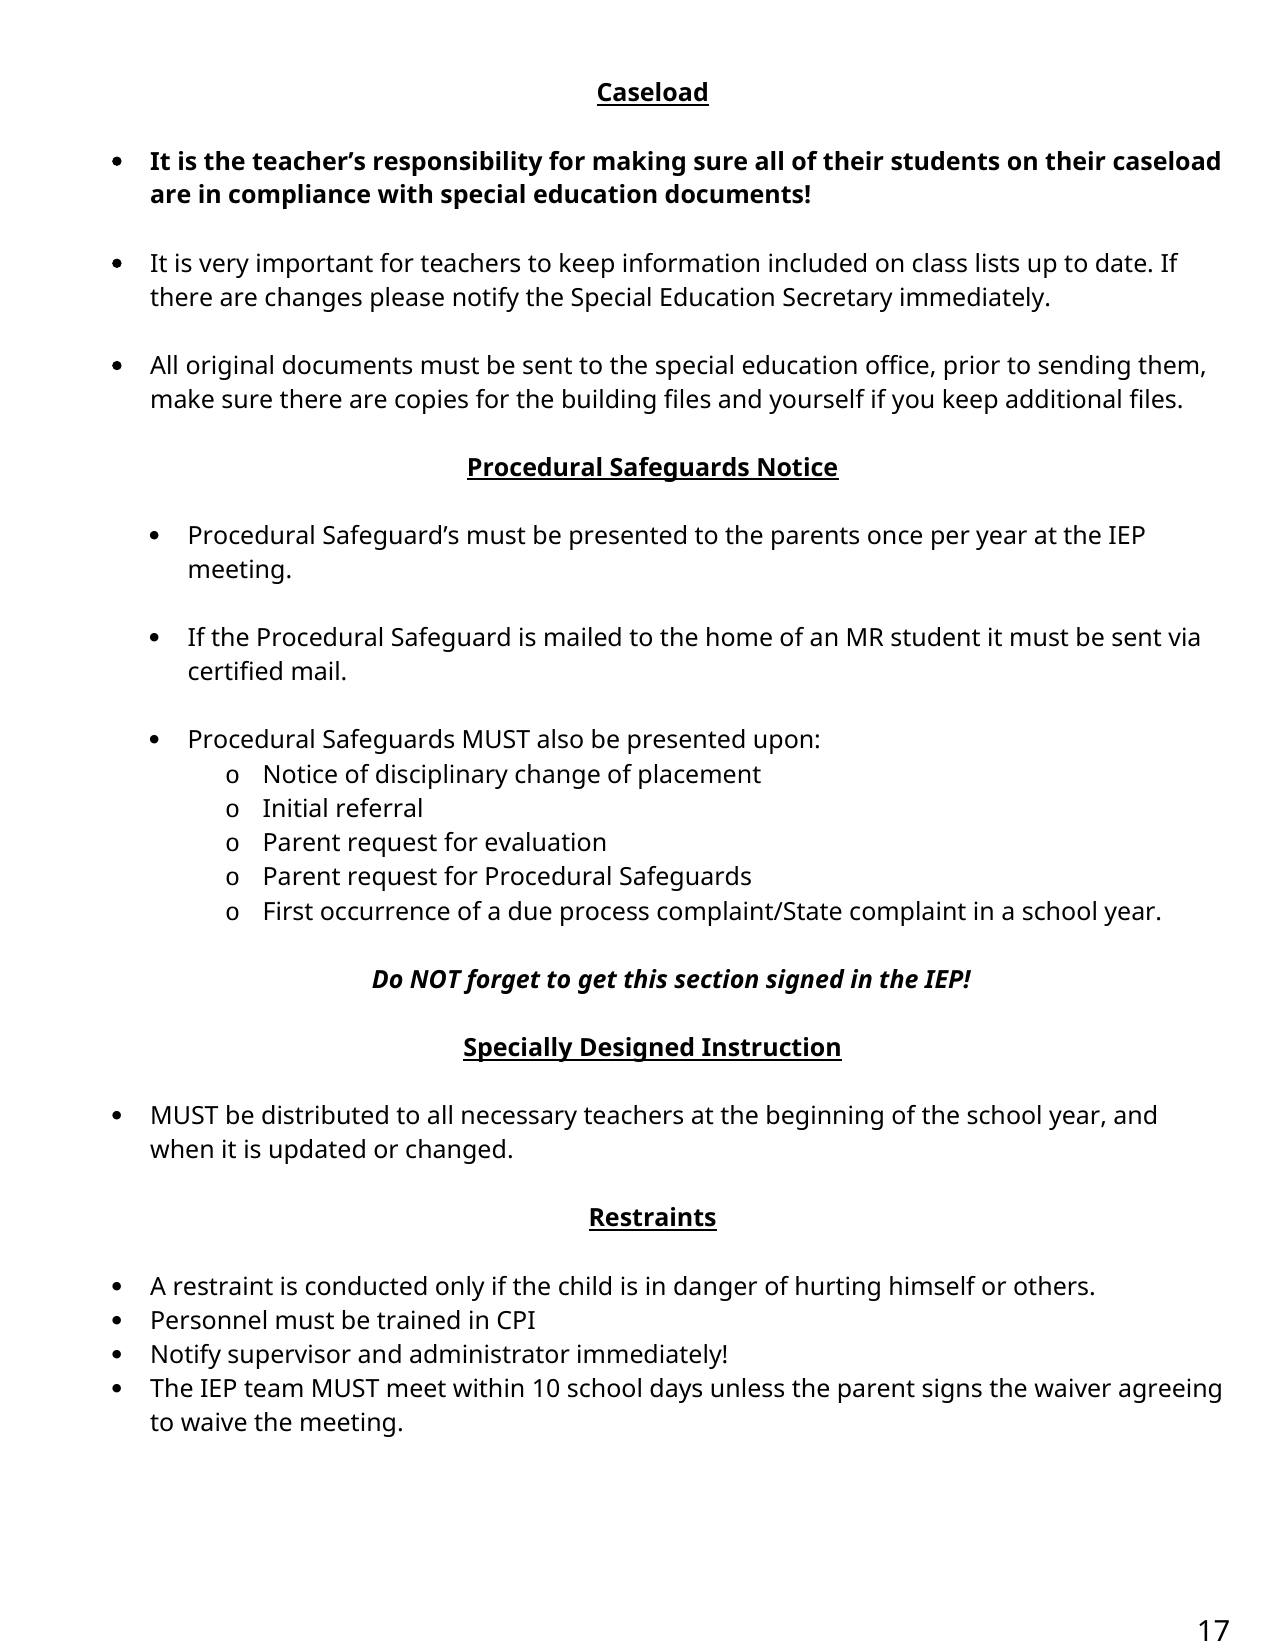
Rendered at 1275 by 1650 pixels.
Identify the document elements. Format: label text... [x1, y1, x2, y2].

list Parent request for Procedural Safeguards [225, 859, 1230, 893]
text Specially Designed Instruction [75, 1030, 1230, 1064]
list The IEP team MUST meet within 10 school days unless the parent signs the waiver agreeing to waive the meeting. [112, 1370, 1230, 1438]
list Personnel must be trained in CPI [112, 1302, 1230, 1336]
list Procedural Safeguards MUST also be presented upon: [150, 722, 1230, 756]
text Procedural Safeguards Notice [75, 450, 1230, 484]
list It is the teacher’s responsibility for making sure all of their students on their caseload are in compliance with special education documents! [112, 143, 1230, 211]
list A restraint is conducted only if the child is in danger of hurting himself or others. [112, 1268, 1230, 1302]
list Notify supervisor and administrator immediately! [112, 1336, 1230, 1370]
list Notice of disciplinary change of placement [225, 756, 1230, 791]
text Do NOT forget to get this section signed in the IEP! [112, 962, 1230, 996]
list First occurrence of a due process complaint/State complaint in a school year. [225, 893, 1230, 928]
list Parent request for evaluation [225, 825, 1230, 859]
list If the Procedural Safeguard is mailed to the home of an MR student it must be sent via certified mail. [150, 620, 1230, 688]
list All original documents must be sent to the special education office, prior to sending them, make sure there are copies for the building files and yourself if you keep additional files. [112, 347, 1230, 416]
list MUST be distributed to all necessary teachers at the beginning of the school year, and when it is updated or changed. [112, 1098, 1230, 1166]
list Procedural Safeguard’s must be presented to the parents once per year at the IEP meeting. [150, 518, 1230, 586]
text Restraints [75, 1200, 1230, 1234]
list Initial referral [225, 791, 1230, 825]
text Caseload [75, 75, 1230, 109]
list It is very important for teachers to keep information included on class lists up to date. If there are changes please notify the Special Education Secretary immediately. [112, 245, 1230, 313]
